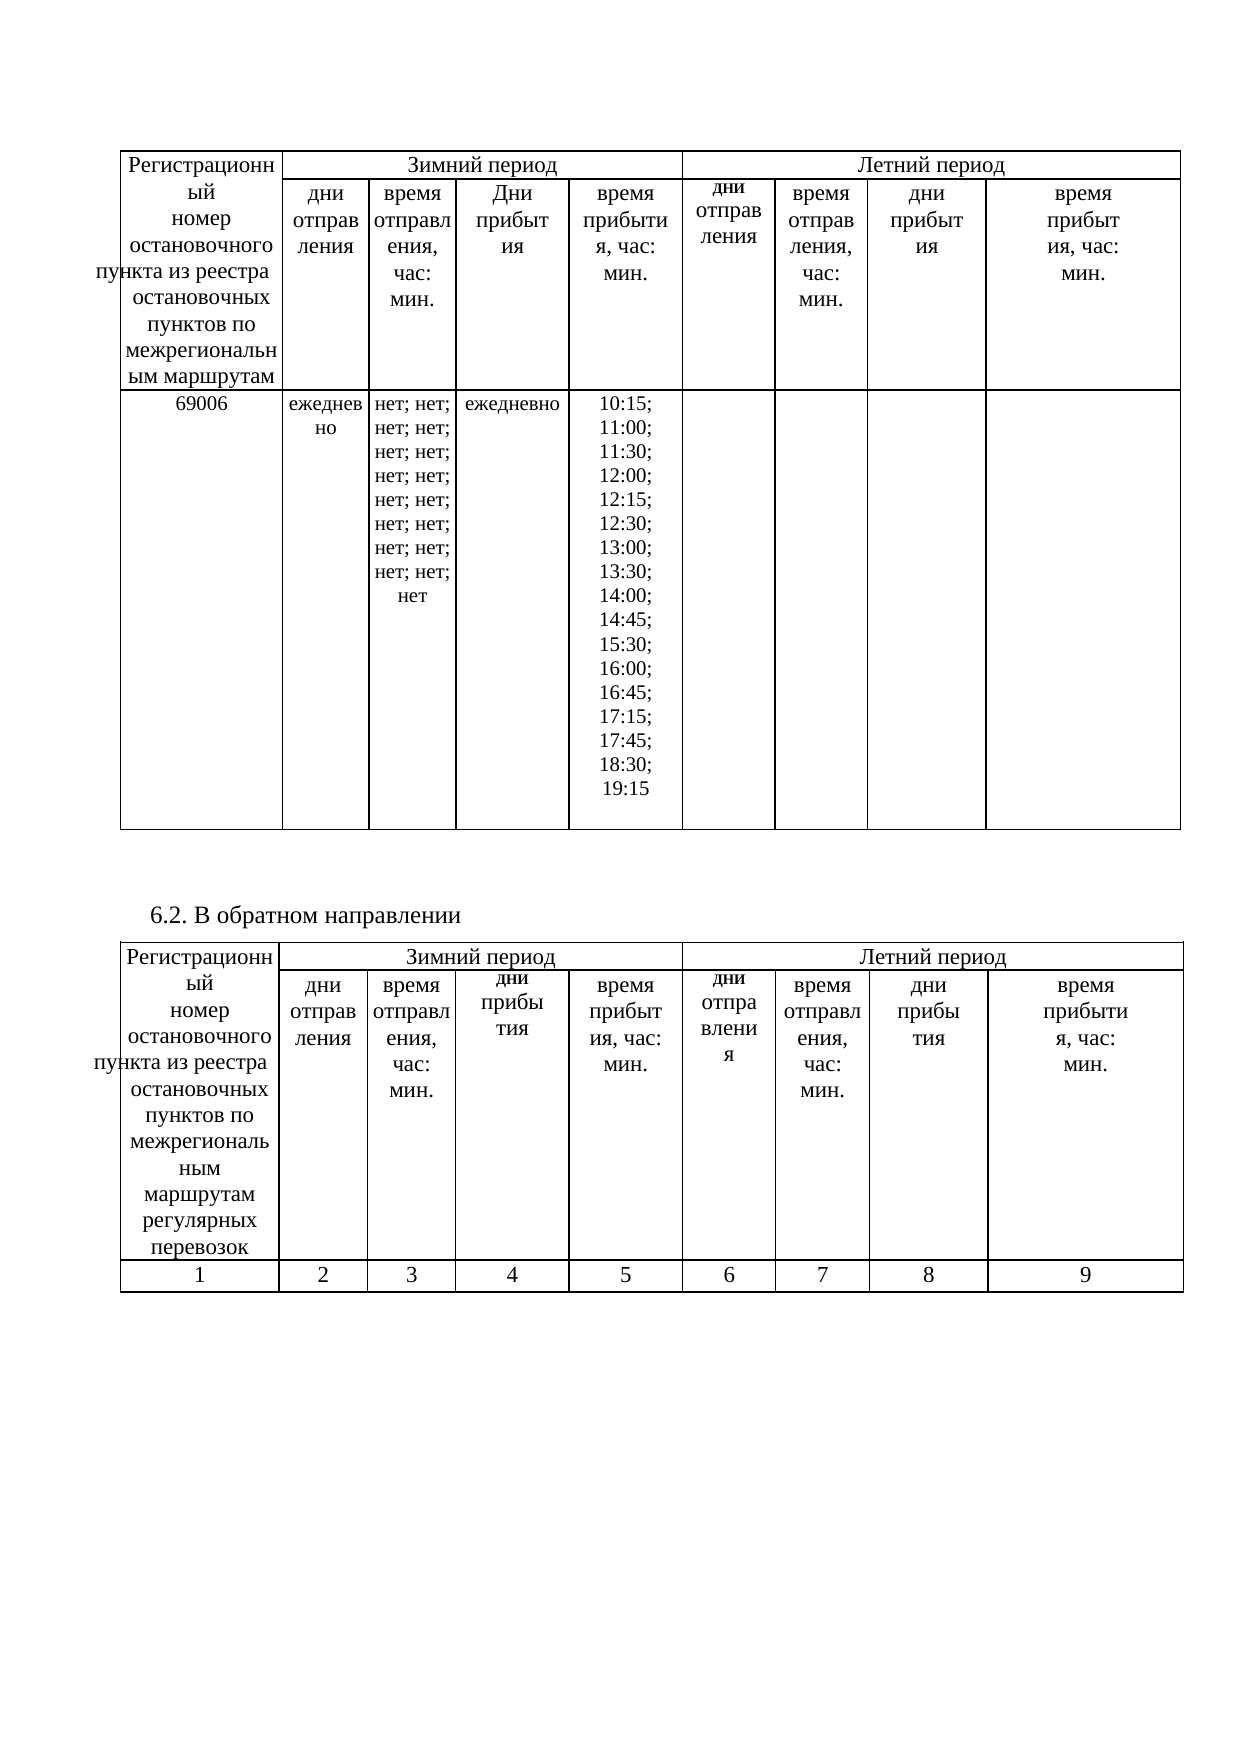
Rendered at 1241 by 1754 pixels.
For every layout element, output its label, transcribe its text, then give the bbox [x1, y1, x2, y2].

table_cell дни прибыт ия [868, 180, 985, 389]
table_cell 69006 [121, 391, 282, 829]
table_cell 3 [368, 1261, 455, 1291]
table_header Летний период [683, 943, 1183, 969]
table_cell время отправл ения, час: мин. [370, 180, 455, 389]
table_cell ДНИ отпра влени я [683, 971, 775, 1259]
table_cell [776, 391, 867, 829]
table_header Зимний период [283, 152, 682, 178]
table_cell [868, 391, 985, 829]
table_cell время прибыт ия, час: мин. [987, 180, 1180, 389]
text 6.2. В обратном направлении [150, 900, 1090, 929]
table_cell 10:15; 11:00; 11:30; 12:00; 12:15; 12:30; 13:00; 13:30; 14:00; 14:45; 15:30; 16:00; 16:45; 17:15; 17:45; 18:30; 19:15 [570, 391, 682, 829]
table_cell время отправл ения, час: мин. [368, 971, 455, 1259]
table_cell время прибыти я, час: мин. [570, 180, 682, 389]
table_cell 2 [280, 1261, 367, 1291]
table_cell 7 [776, 1261, 869, 1291]
table_cell ежедневно [457, 391, 568, 829]
table_cell 5 [570, 1261, 682, 1291]
table_cell нет; нет; нет; нет; нет; нет; нет; нет; нет; нет; нет; нет; нет; нет; нет; нет; нет [370, 391, 455, 829]
table_cell ДНИ прибы тия [456, 971, 568, 1259]
table_cell время отправл ения, час: мин. [776, 971, 869, 1259]
table_cell 8 [870, 1261, 987, 1291]
table_cell 9 [989, 1261, 1183, 1291]
table_cell 1 [121, 1261, 278, 1291]
table_cell 6 [683, 1261, 775, 1291]
table_cell ежедневно [283, 391, 368, 829]
table_cell Дни прибыт ия [457, 180, 568, 389]
table_header Летний период [683, 152, 1180, 178]
table_cell ДНИ отправ ления [683, 180, 774, 389]
table_header Зимний период [280, 943, 682, 969]
table_cell дни прибы тия [870, 971, 987, 1259]
table_cell [683, 391, 774, 829]
table_cell время прибыти я, час: мин. [989, 971, 1183, 1259]
table_cell время отправ ления, час: мин. [776, 180, 867, 389]
table_cell дни отправ ления [283, 180, 368, 389]
table_header Регистрационный номер остановочного пункта из реестра остановочных пунктов по межрегиональным маршрутам регулярных перевозок [121, 152, 282, 389]
table_cell 4 [456, 1261, 568, 1291]
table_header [121, 943, 278, 1259]
table_cell дни отправ ления [280, 971, 367, 1259]
table_cell [987, 391, 1180, 829]
table_cell время прибыт ия, час: мин. [570, 971, 682, 1259]
